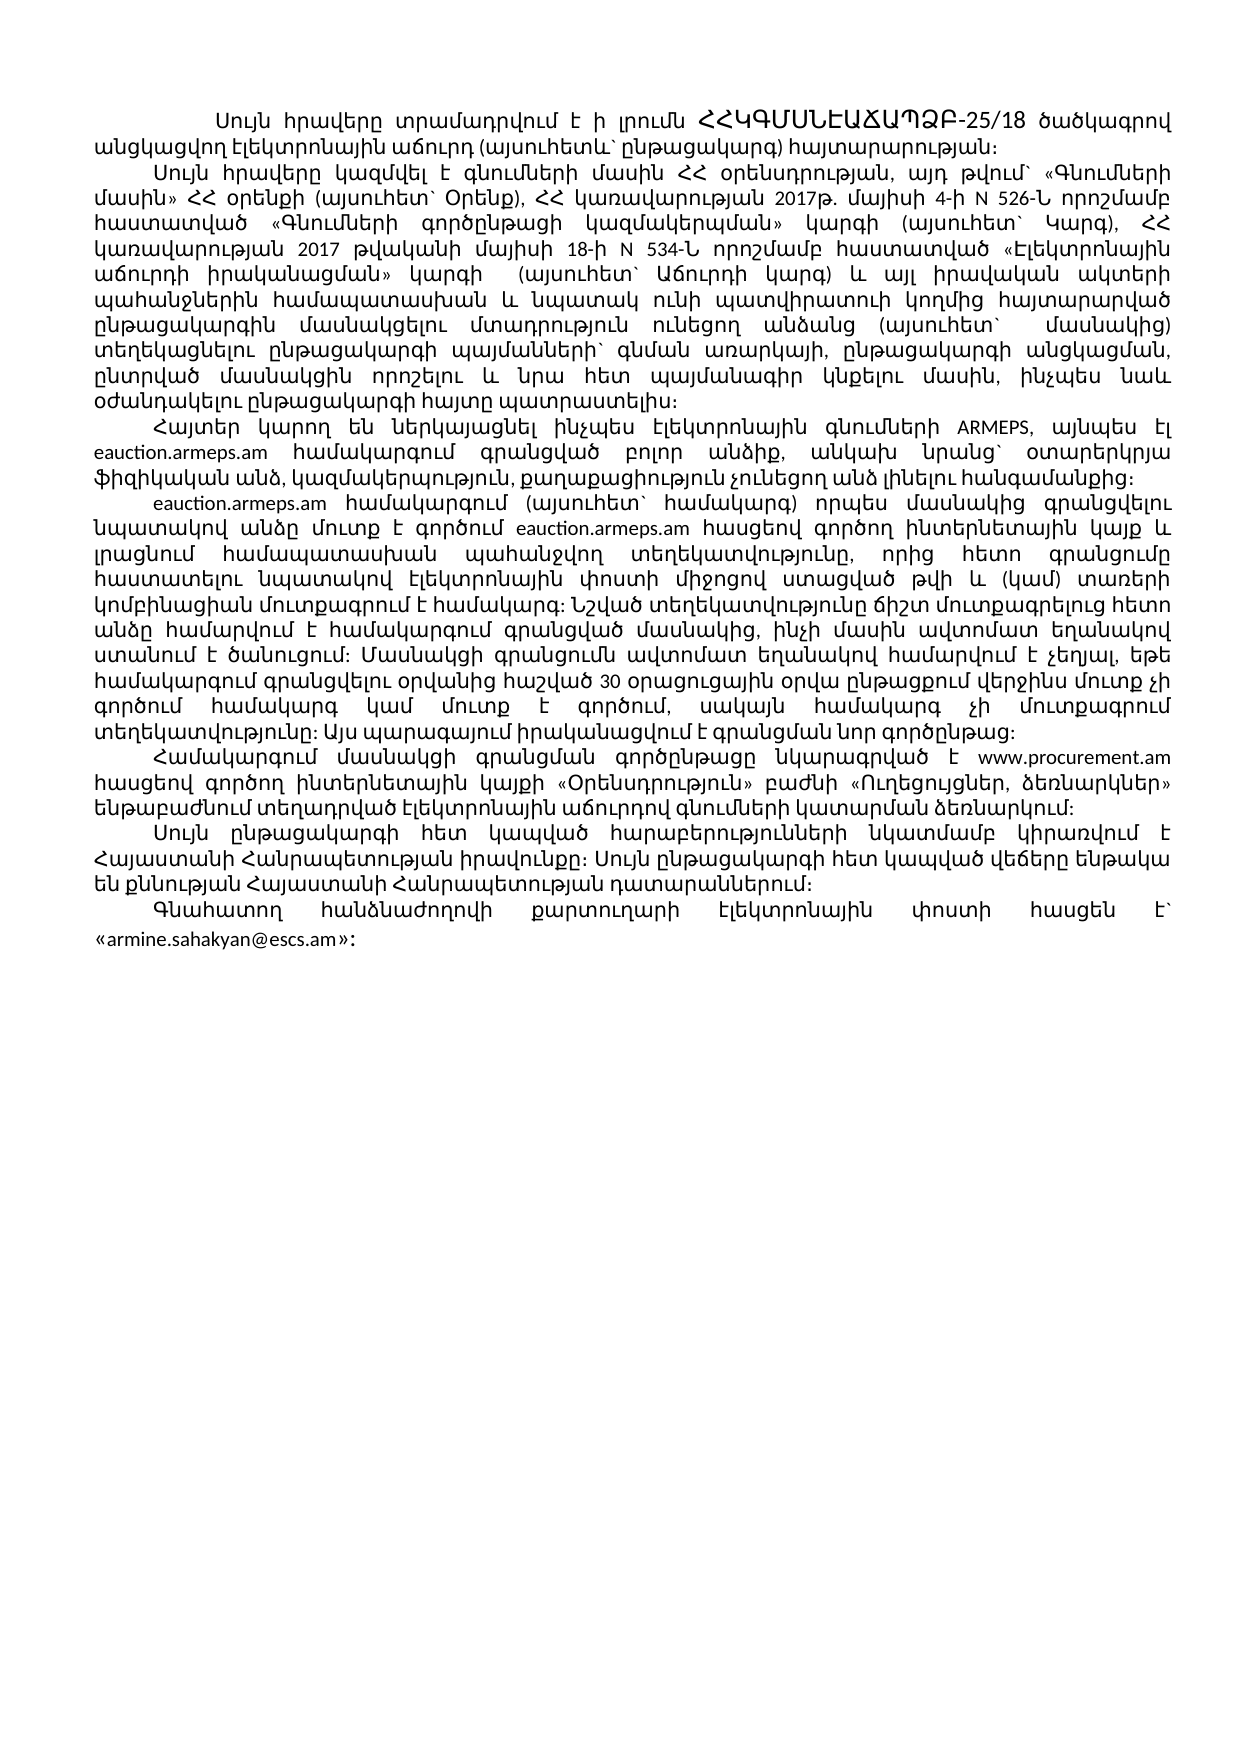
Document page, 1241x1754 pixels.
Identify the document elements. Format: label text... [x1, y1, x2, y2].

text Սույն հրավերը տրամադրվում է ի լրումն ՀՀԿԳՄՍՆԷԱՃԱՊՁԲ-25/18 ծածկագրով անցկացվող էլեկտրոնային աճուրդ (այսուհետև` ընթացակարգ) հայտարարության։ [94, 104, 1171, 160]
text Գնահատող հանձնաժողովի քարտուղարի էլեկտրոնային փոստի հասցեն է` «armine.sahakyan@escs.am»: [94, 897, 1171, 953]
text Սույն հրավերը կազմվել է գնումների մասին ՀՀ օրենսդրության, այդ թվում` «Գնումների մասին» ՀՀ օրենքի (այսուհետ` Օրենք), ՀՀ կառավարության 2017թ. մայիսի 4-ի N 526-Ն որոշմամբ հաստատված «Գնումների գործընթացի կազմակերպման» կարգի (այսուհետ` Կարգ), ՀՀ կառավարության 2017 թվականի մայիսի 18-ի N 534-Ն որոշմամբ հաստատված «Էլեկտրոնային աճուրդի իրականացման» կարգի (այսուհետ` Աճուրդի կարգ) և այլ իրավական ակտերի պահանջներին համապատասխան և նպատակ ունի պատվիրատուի կողմից հայտարարված ընթացակարգին մասնակցելու մտադրություն ունեցող անձանց (այսուհետ` մասնակից) տեղեկացնելու ընթացակարգի պայմանների` գնման առարկայի, ընթացակարգի անցկացման, ընտրված մասնակցին որոշելու և նրա հետ պայմանագիր կնքելու մասին, ինչպես նաև օժանդակելու ընթացակարգի հայտը պատրաստելիս։ [94, 160, 1171, 414]
text eauction.armeps.am համակարգում (այսուհետ` համակարգ) որպես մասնակից գրանցվելու նպատակով անձը մուտք է գործում eauction.armeps.am հասցեով գործող ինտերնետային կայք և լրացնում համապատասխան պահանջվող տեղեկատվությունը, որից հետո գրանցումը հաստատելու նպատակով էլեկտրոնային փոստի միջոցով ստացված թվի և (կամ) տառերի կոմբինացիան մուտքագրում է համակարգ: Նշված տեղեկատվությունը ճիշտ մուտքագրելուց հետո անձը համարվում է համակարգում գրանցված մասնակից, ինչի մասին ավտոմատ եղանակով ստանում է ծանուցում: Մասնակցի գրանցումն ավտոմատ եղանակով համարվում է չեղյալ, եթե համակարգում գրանցվելու օրվանից հաշված 30 օրացուցային օրվա ընթացքում վերջինս մուտք չի գործում համակարգ կամ մուտք է գործում, սակայն համակարգ չի մուտքագրում տեղեկատվությունը: Այս պարագայում իրականացվում է գրանցման նոր գործընթաց: [94, 490, 1171, 744]
text Համակարգում մասնակցի գրանցման գործընթացը նկարագրված է www.procurement.am հասցեով գործող ինտերնետային կայքի «Օրենսդրություն» բաժնի «Ուղեցույցներ, ձեռնարկներ» ենթաբաժնում տեղադրված էլեկտրոնային աճուրդով գնումների կատարման ձեռնարկում: [94, 744, 1171, 821]
text Սույն ընթացակարգի հետ կապված հարաբերությունների նկատմամբ կիրառվում է Հայաստանի Հանրապետության իրավունքը։ Սույն ընթացակարգի հետ կապված վեճերը ենթակա են քննության Հայաստանի Հանրապետության դատարաններում։ [94, 821, 1171, 897]
text Հայտեր կարող են ներկայացնել ինչպես էլեկտրոնային գնումների ARMEPS, այնպես էլ eauction.armeps.am համակարգում գրանցված բոլոր անձիք, անկախ նրանց` օտարերկրյա ֆիզիկական անձ, կազմակերպություն, քաղաքացիություն չունեցող անձ լինելու հանգամանքից։ [94, 414, 1171, 490]
